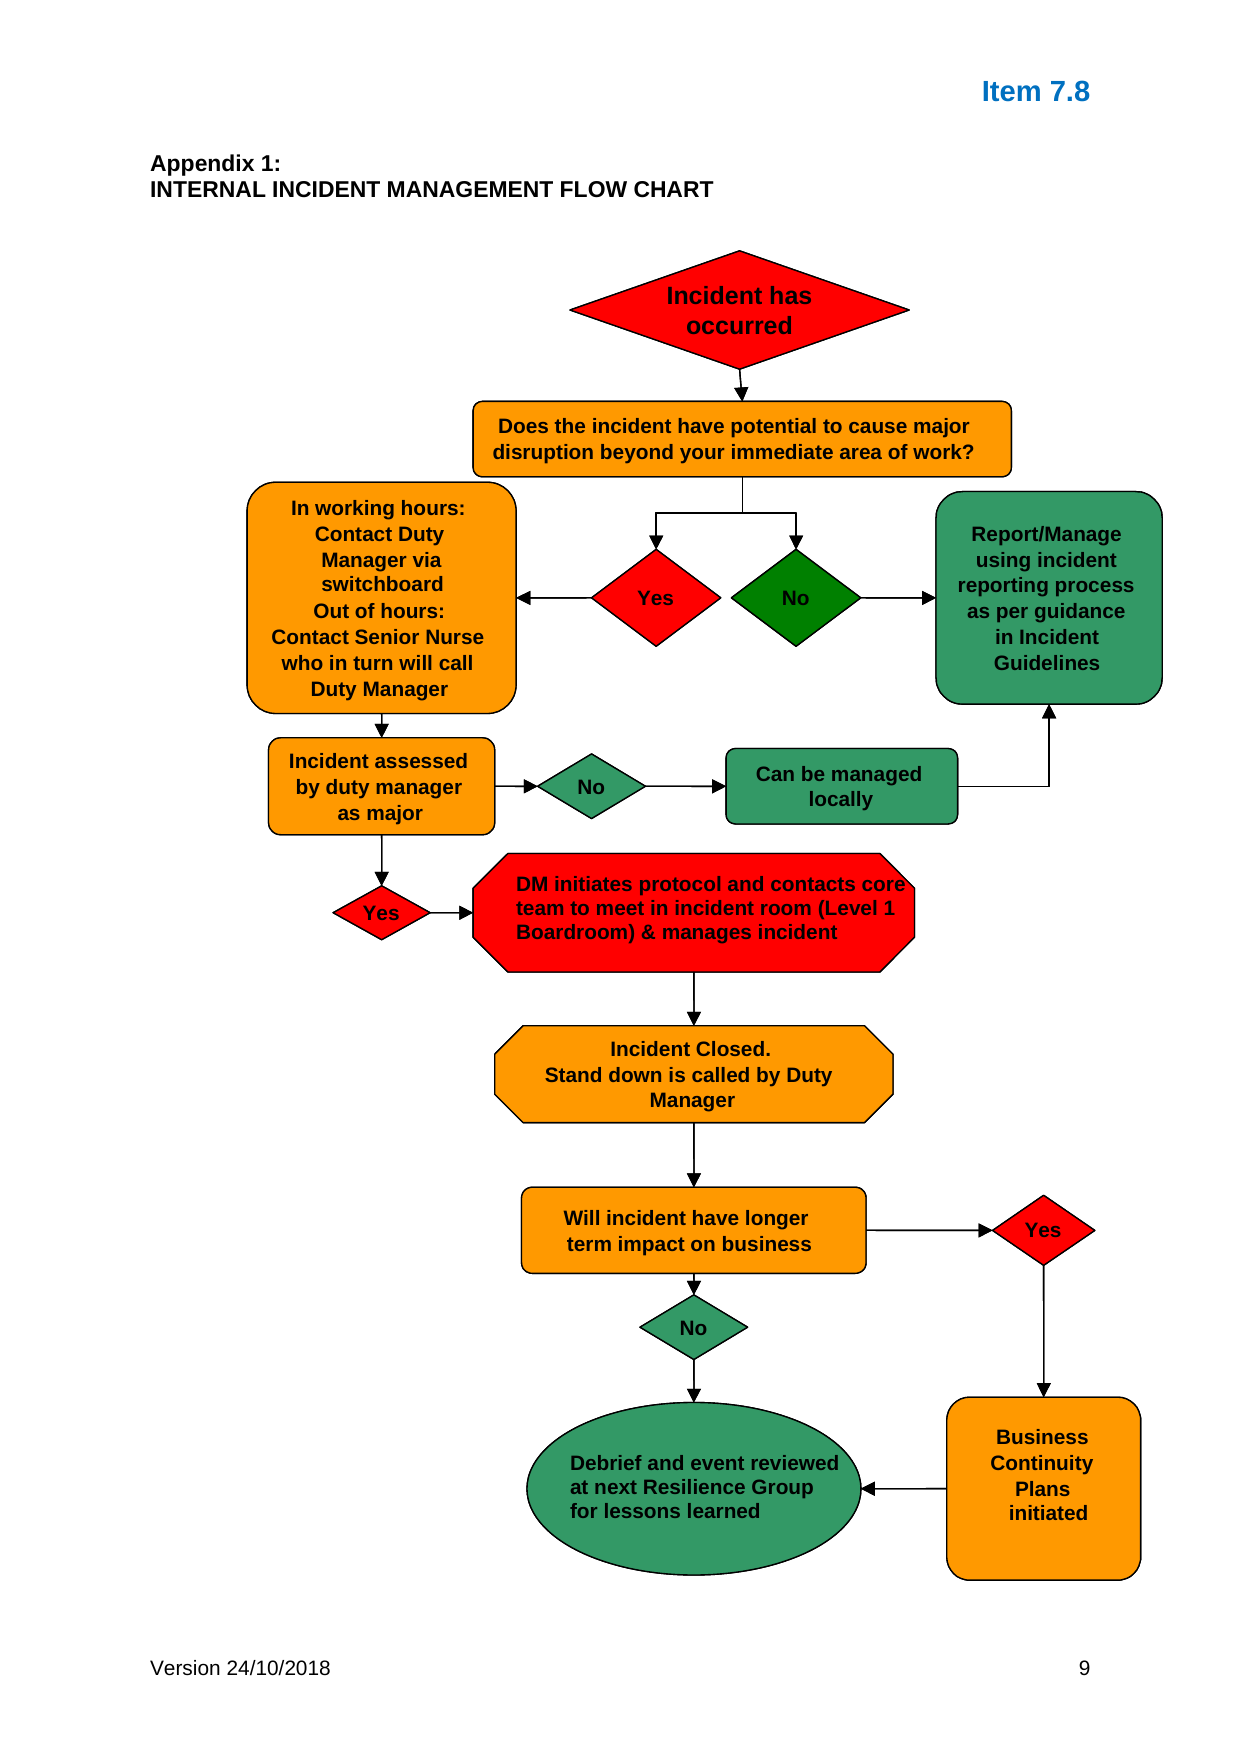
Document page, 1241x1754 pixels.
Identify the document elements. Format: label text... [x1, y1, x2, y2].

text INTERNAL INCIDENT MANAGEMENT FLOW CHART [150, 176, 1090, 203]
text Appendix 1: [150, 150, 1090, 176]
